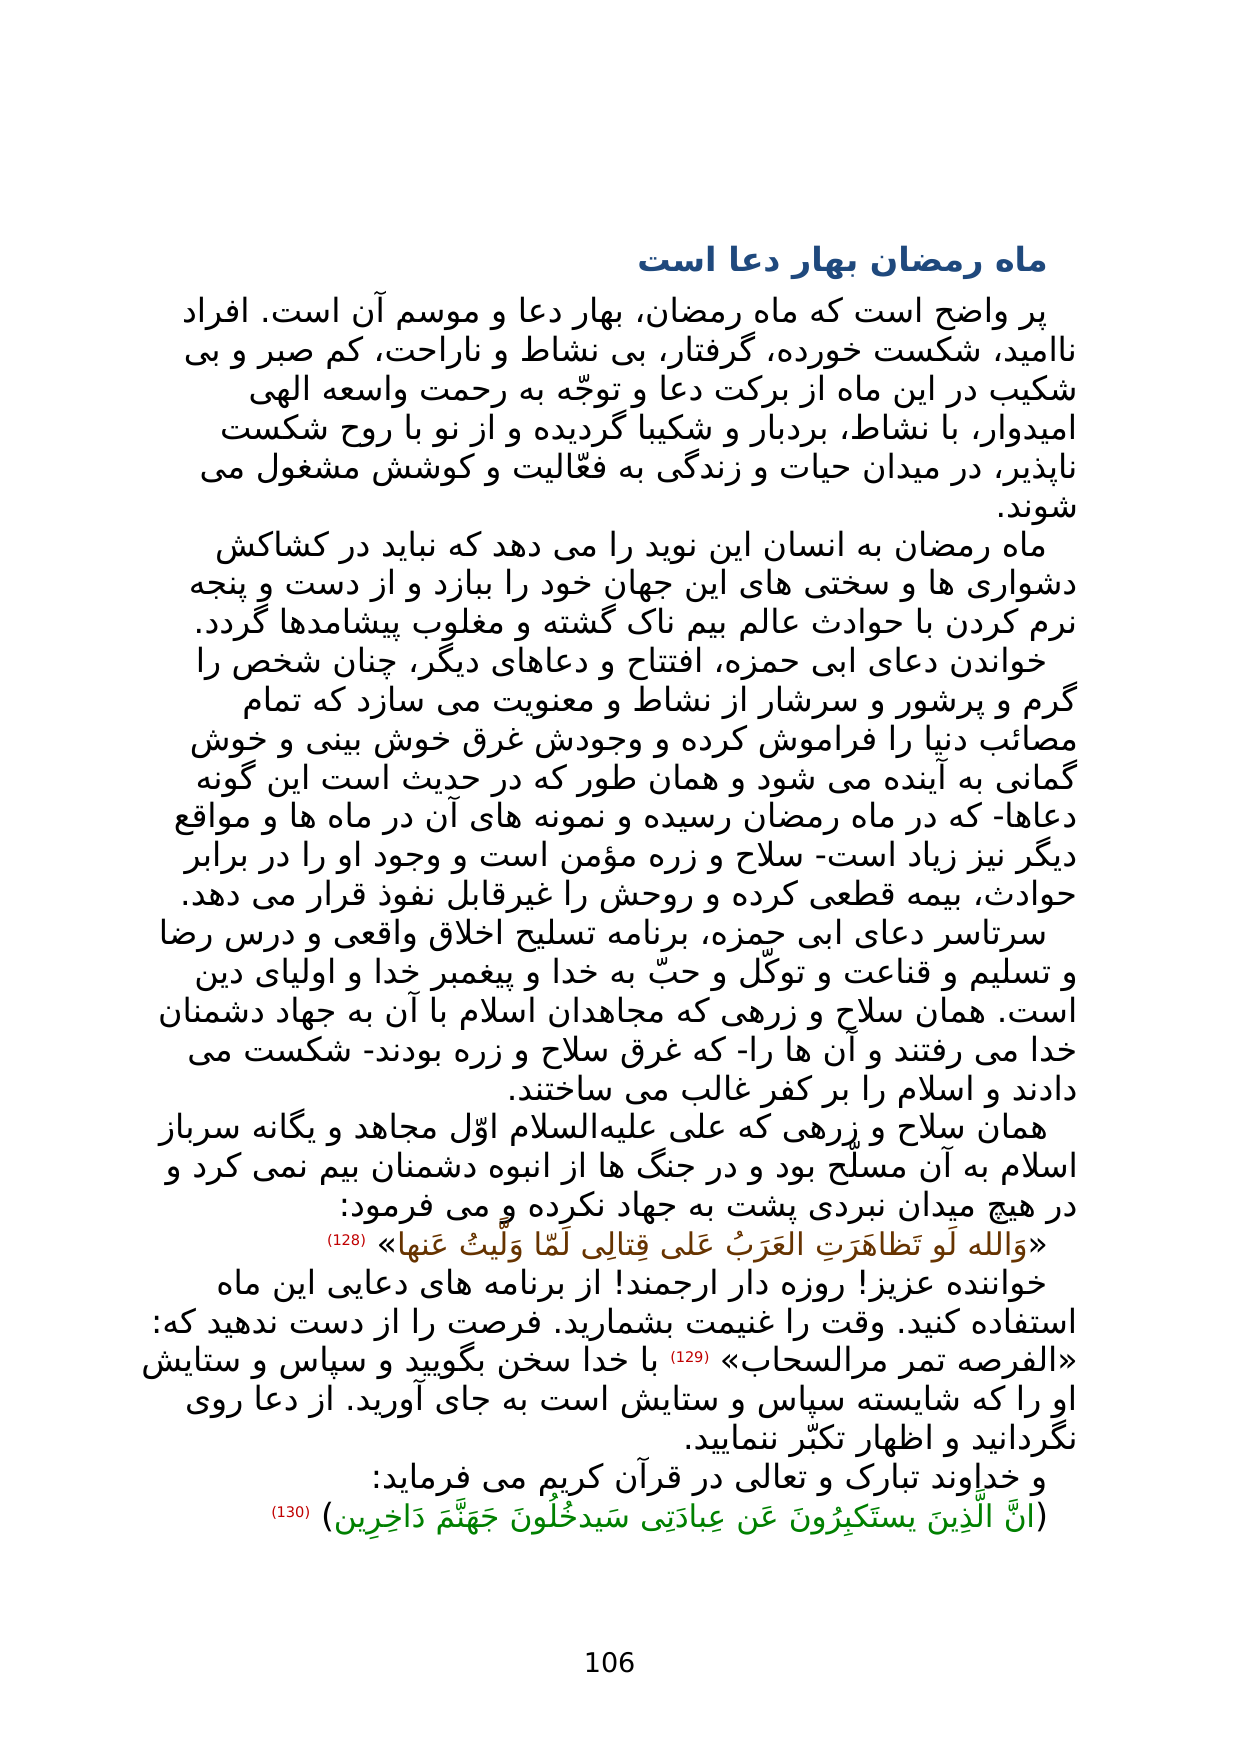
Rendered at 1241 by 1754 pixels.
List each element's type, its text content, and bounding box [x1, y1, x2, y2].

text «وَالله لَو تَظاهَرَتِ العَرَبُ عَلی قِتالِی لَمّا وَلَّیتُ عَنها» (128) [141, 1224, 1078, 1263]
subtitle ماه رمضان بهار دعا است [141, 241, 1078, 279]
text (انَّ الَّذِینَ یستَکبِرُونَ عَن عِبادَتِی سَیدخُلُونَ جَهَنَّمَ دَاخِرِین) (130) [141, 1496, 1078, 1535]
text خواننده عزیز! روزه دار ارجمند! از برنامه های دعایی این ماه استفاده کنید. وقت را غنیمت بشمارید. فرصت را از دست ندهید که: «الفرصه تمر مرالسحاب» (129) با خدا سخن بگویید و سپاس و ستایش او را که شایسته سپاس و ستایش است به جای آورید. از دعا روی نگردانید و اظهار تکبّر ننمایید. [141, 1263, 1078, 1457]
text پر واضح است که ماه رمضان، بهار دعا و موسم آن است. افراد ناامید، شکست خورده، گرفتار، بی نشاط و ناراحت، کم صبر و بی شکیب در این ماه از برکت دعا و توجّه به رحمت واسعه الهی امیدوار، با نشاط، بردبار و شکیبا گردیده و از نو با روح شکست ناپذیر، در میدان حیات و زندگی به فعّالیت و کوشش مشغول می شوند. [141, 292, 1078, 525]
text ماه رمضان به انسان این نوید را می دهد که نباید در کشاکش دشواری ها و سختی های این جهان خود را ببازد و از دست و پنجه نرم کردن با حوادث عالم بیم ناک گشته و مغلوب پیشامدها گردد. [141, 525, 1078, 642]
text و خداوند تبارک و تعالی در قرآن کریم می فرماید: [141, 1457, 1078, 1496]
text خواندن دعای ابی حمزه، افتتاح و دعاهای دیگر، چنان شخص را گرم و پرشور و سرشار از نشاط و معنویت می سازد که تمام مصائب دنیا را فراموش کرده و وجودش غرق خوش بینی و خوش گمانی به آینده می شود و همان طور که در حدیث است این گونه دعاها- که در ماه رمضان رسیده و نمونه های آن در ماه ها و مواقع دیگر نیز زیاد است- سلاح و زره مؤمن است و وجود او را در برابر حوادث، بیمه قطعی کرده و روحش را غیرقابل نفوذ قرار می دهد. [141, 642, 1078, 913]
text سرتاسر دعای ابی حمزه، برنامه تسلیح اخلاق واقعی و درس رضا و تسلیم و قناعت و توکّل و حبّ به خدا و پیغمبر خدا و اولیای دین است. همان سلاح و زرهی که مجاهدان اسلام با آن به جهاد دشمنان خدا می رفتند و آن ها را- که غرق سلاح و زره بودند- شکست می دادند و اسلام را بر کفر غالب می ساختند. [141, 913, 1078, 1108]
text همان سلاح و زرهی که علی عليه‌السلام اوّل مجاهد و یگانه سرباز اسلام به آن مسلّح بود و در جنگ ها از انبوه دشمنان بیم نمی کرد و در هیچ میدان نبردی پشت به جهاد نکرده و می فرمود: [141, 1108, 1078, 1224]
